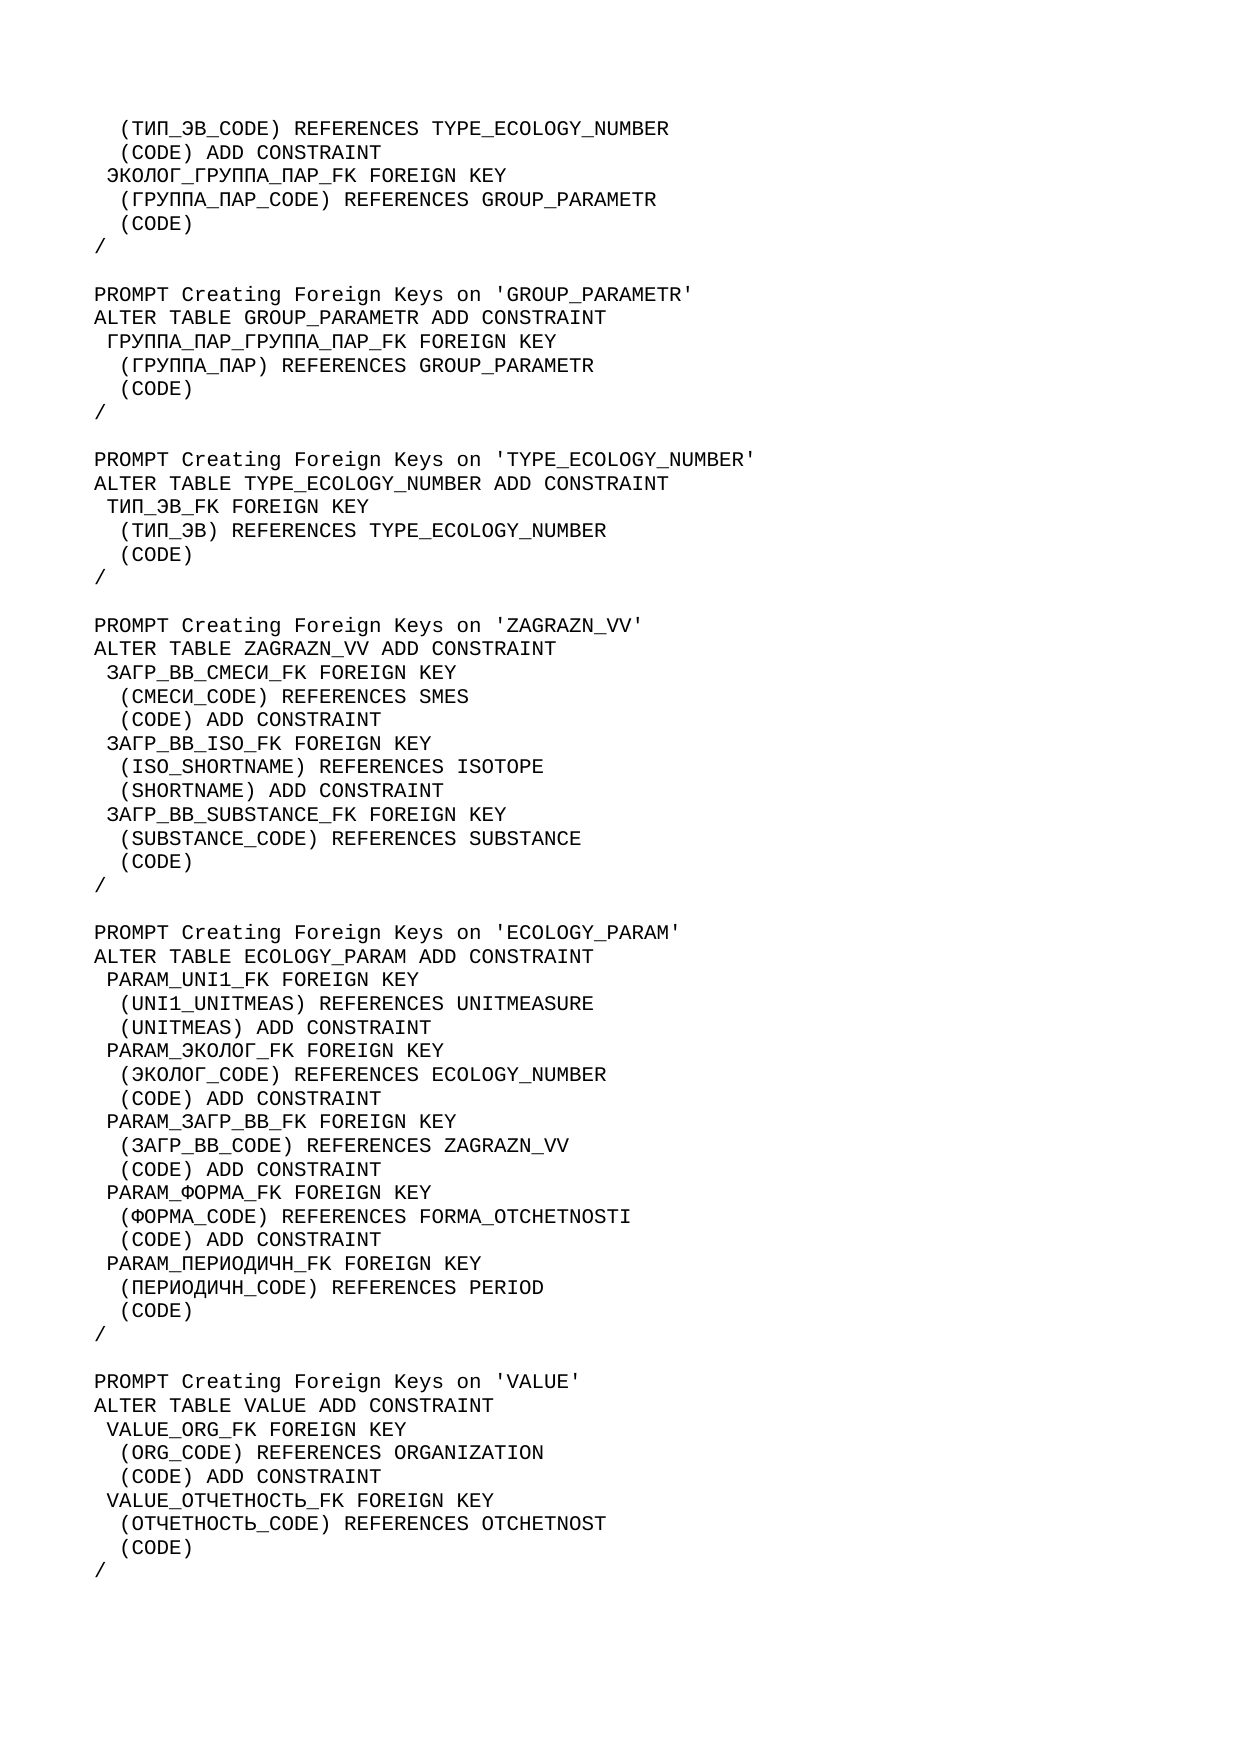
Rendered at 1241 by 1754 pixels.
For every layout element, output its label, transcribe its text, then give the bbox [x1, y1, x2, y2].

text (ФОРМА_CODE) REFERENCES FORMA_OTCHETNOSTI [94, 1206, 1165, 1229]
text (CODE) [94, 544, 1165, 567]
text (CODE) [94, 213, 1165, 236]
text VALUE_ORG_FK FOREIGN KEY [94, 1419, 1165, 1442]
text (CODE) ADD CONSTRAINT [94, 1088, 1165, 1111]
text (CODE) ADD CONSTRAINT [94, 1158, 1165, 1182]
text / [94, 1561, 1165, 1584]
text (ISO_SHORTNAME) REFERENCES ISOTOPE [94, 757, 1165, 780]
text ГРУППА_ПАР_ГРУППА_ПАР_FK FOREIGN KEY [94, 331, 1165, 354]
text ЗАГР_ВВ_SUBSTANCE_FK FOREIGN KEY [94, 804, 1165, 827]
text (ОТЧЕТНОСТЬ_CODE) REFERENCES OTCHETNOST [94, 1513, 1165, 1537]
text PROMPT Creating Foreign Keys on 'ZAGRAZN_VV' [94, 615, 1165, 638]
text PARAM_ФОРМА_FK FOREIGN KEY [94, 1182, 1165, 1206]
text PARAM_ЭКОЛОГ_FK FOREIGN KEY [94, 1040, 1165, 1064]
text (ПЕРИОДИЧН_CODE) REFERENCES PERIOD [94, 1277, 1165, 1300]
text (ЭКОЛОГ_CODE) REFERENCES ECOLOGY_NUMBER [94, 1064, 1165, 1088]
text (ЗАГР_ВВ_CODE) REFERENCES ZAGRAZN_VV [94, 1135, 1165, 1158]
text (UNI1_UNITMEAS) REFERENCES UNITMEASURE [94, 993, 1165, 1017]
text ЭКОЛОГ_ГРУППА_ПАР_FK FOREIGN KEY [94, 165, 1165, 189]
text ЗАГР_ВВ_ISO_FK FOREIGN KEY [94, 733, 1165, 757]
text / [94, 1324, 1165, 1348]
text / [94, 236, 1165, 260]
text (ГРУППА_ПАР) REFERENCES GROUP_PARAMETR [94, 354, 1165, 378]
text ALTER TABLE VALUE ADD CONSTRAINT [94, 1395, 1165, 1419]
text (CODE) [94, 1300, 1165, 1324]
text ALTER TABLE GROUP_PARAMETR ADD CONSTRAINT [94, 307, 1165, 331]
text (CODE) [94, 851, 1165, 875]
text (CODE) ADD CONSTRAINT [94, 1229, 1165, 1253]
text PARAM_ЗАГР_ВВ_FK FOREIGN KEY [94, 1111, 1165, 1135]
text / [94, 875, 1165, 898]
text (CODE) ADD CONSTRAINT [94, 1466, 1165, 1489]
text (ТИП_ЭВ) REFERENCES TYPE_ECOLOGY_NUMBER [94, 520, 1165, 544]
text (ГРУППА_ПАР_CODE) REFERENCES GROUP_PARAMETR [94, 189, 1165, 213]
text (ORG_CODE) REFERENCES ORGANIZATION [94, 1442, 1165, 1466]
text (CODE) ADD CONSTRAINT [94, 142, 1165, 165]
text PARAM_UNI1_FK FOREIGN KEY [94, 969, 1165, 993]
text ALTER TABLE ZAGRAZN_VV ADD CONSTRAINT [94, 638, 1165, 662]
text / [94, 402, 1165, 426]
text PROMPT Creating Foreign Keys on 'GROUP_PARAMETR' [94, 284, 1165, 307]
text (SHORTNAME) ADD CONSTRAINT [94, 780, 1165, 804]
text (ТИП_ЭВ_CODE) REFERENCES TYPE_ECOLOGY_NUMBER [94, 118, 1165, 142]
text (CODE) [94, 378, 1165, 402]
text (CODE) ADD CONSTRAINT [94, 709, 1165, 733]
text ТИП_ЭВ_FK FOREIGN KEY [94, 496, 1165, 520]
text PROMPT Creating Foreign Keys on 'TYPE_ECOLOGY_NUMBER' [94, 449, 1165, 473]
text ЗАГР_ВВ_СМЕСИ_FK FOREIGN KEY [94, 662, 1165, 686]
text ALTER TABLE TYPE_ECOLOGY_NUMBER ADD CONSTRAINT [94, 473, 1165, 496]
text ALTER TABLE ECOLOGY_PARAM ADD CONSTRAINT [94, 946, 1165, 969]
text (UNITMEAS) ADD CONSTRAINT [94, 1017, 1165, 1040]
text (CODE) [94, 1537, 1165, 1561]
text (SUBSTANCE_CODE) REFERENCES SUBSTANCE [94, 827, 1165, 851]
text PROMPT Creating Foreign Keys on 'VALUE' [94, 1371, 1165, 1395]
text (СМЕСИ_CODE) REFERENCES SMES [94, 686, 1165, 709]
text PROMPT Creating Foreign Keys on 'ECOLOGY_PARAM' [94, 922, 1165, 946]
text / [94, 567, 1165, 591]
text VALUE_ОТЧЕТНОСТЬ_FK FOREIGN KEY [94, 1489, 1165, 1513]
text PARAM_ПЕРИОДИЧН_FK FOREIGN KEY [94, 1253, 1165, 1277]
